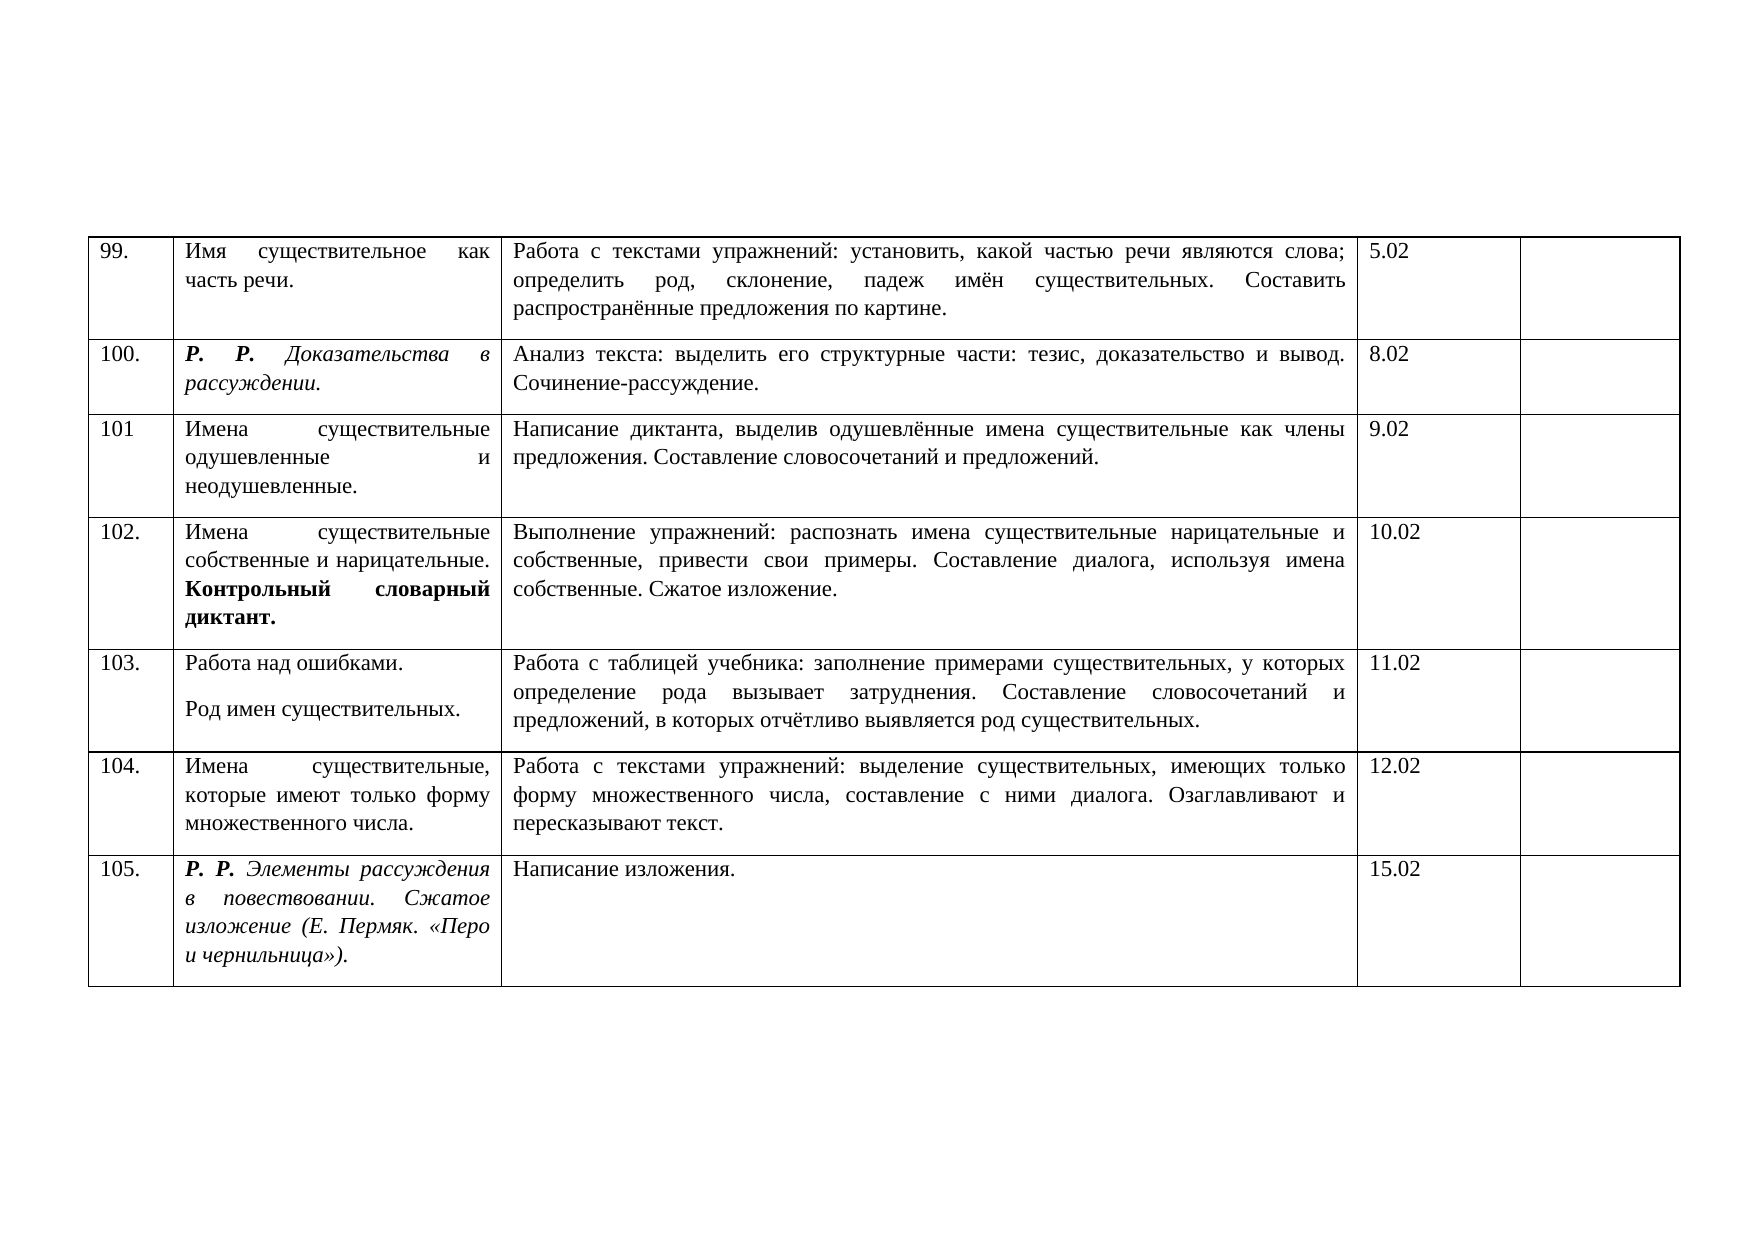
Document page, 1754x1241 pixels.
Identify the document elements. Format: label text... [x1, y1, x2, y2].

table_cell 104. [89, 753, 173, 854]
table_cell 105. [89, 856, 173, 986]
table_cell Анализ текста: выделить его структурные части: тезис, доказательство и вывод. Сочинение-рассуждение. [502, 340, 1357, 414]
table_cell Р. Р. Элементы рассуждения в повествовании. Сжатое изложение (Е. Пермяк. «Перо и чернильница»). [174, 856, 501, 986]
table_cell 103. [89, 650, 173, 751]
table_cell Имена существительные одушевленные и неодушевленные. [174, 415, 501, 517]
table_cell 15.02 [1358, 856, 1520, 986]
table_cell [1521, 238, 1679, 339]
table_cell Работа над ошибками. Род имен существительных. [174, 650, 501, 751]
table_cell [1521, 753, 1679, 854]
table_cell [1521, 340, 1679, 414]
table_cell Р. Р. Доказательства в рассуждении. [174, 340, 501, 414]
table_cell 9.02 [1358, 415, 1520, 517]
table_cell [1521, 856, 1679, 986]
table_cell Работа с текстами упражнений: выделение существительных, имеющих только форму множественного числа, составление с ними диалога. Озаглавливают и пересказывают текст. [502, 753, 1357, 854]
table_cell Написание диктанта, выделив одушевлённые имена существительные как члены предложения. Составление словосочетаний и предложений. [502, 415, 1357, 517]
table_cell 12.02 [1358, 753, 1520, 854]
table_cell Написание изложения. [502, 856, 1357, 986]
table_cell 5.02 [1358, 238, 1520, 339]
table_cell [1521, 415, 1679, 517]
table_cell 100. [89, 340, 173, 414]
table_cell Имена существительные, которые имеют только форму множественного числа. [174, 753, 501, 854]
table_cell Выполнение упражнений: распознать имена существительные нарицательные и собственные, привести свои примеры. Составление диалога, используя имена собственные. Сжатое изложение. [502, 518, 1357, 648]
table_cell [1521, 650, 1679, 751]
table_cell 102. [89, 518, 173, 648]
table_cell Работа с текстами упражнений: установить, какой частью речи являются слова; определить род, склонение, падеж имён существительных. Составить распространённые предложения по картине. [502, 238, 1357, 339]
table_cell Имя существительное как часть речи. [174, 238, 501, 339]
table_cell 99. [89, 238, 173, 339]
table_cell 101 [89, 415, 173, 517]
table_cell 11.02 [1358, 650, 1520, 751]
table_cell 10.02 [1358, 518, 1520, 648]
table_cell Работа с таблицей учебника: заполнение примерами существительных, у которых определение рода вызывает затруднения. Составление словосочетаний и предложений, в которых отчётливо выявляется род существительных. [502, 650, 1357, 751]
table_cell Имена существительные собственные и нарицательные. Контрольный словарный диктант. [174, 518, 501, 648]
table_cell 8.02 [1358, 340, 1520, 414]
table_cell [1521, 518, 1679, 648]
